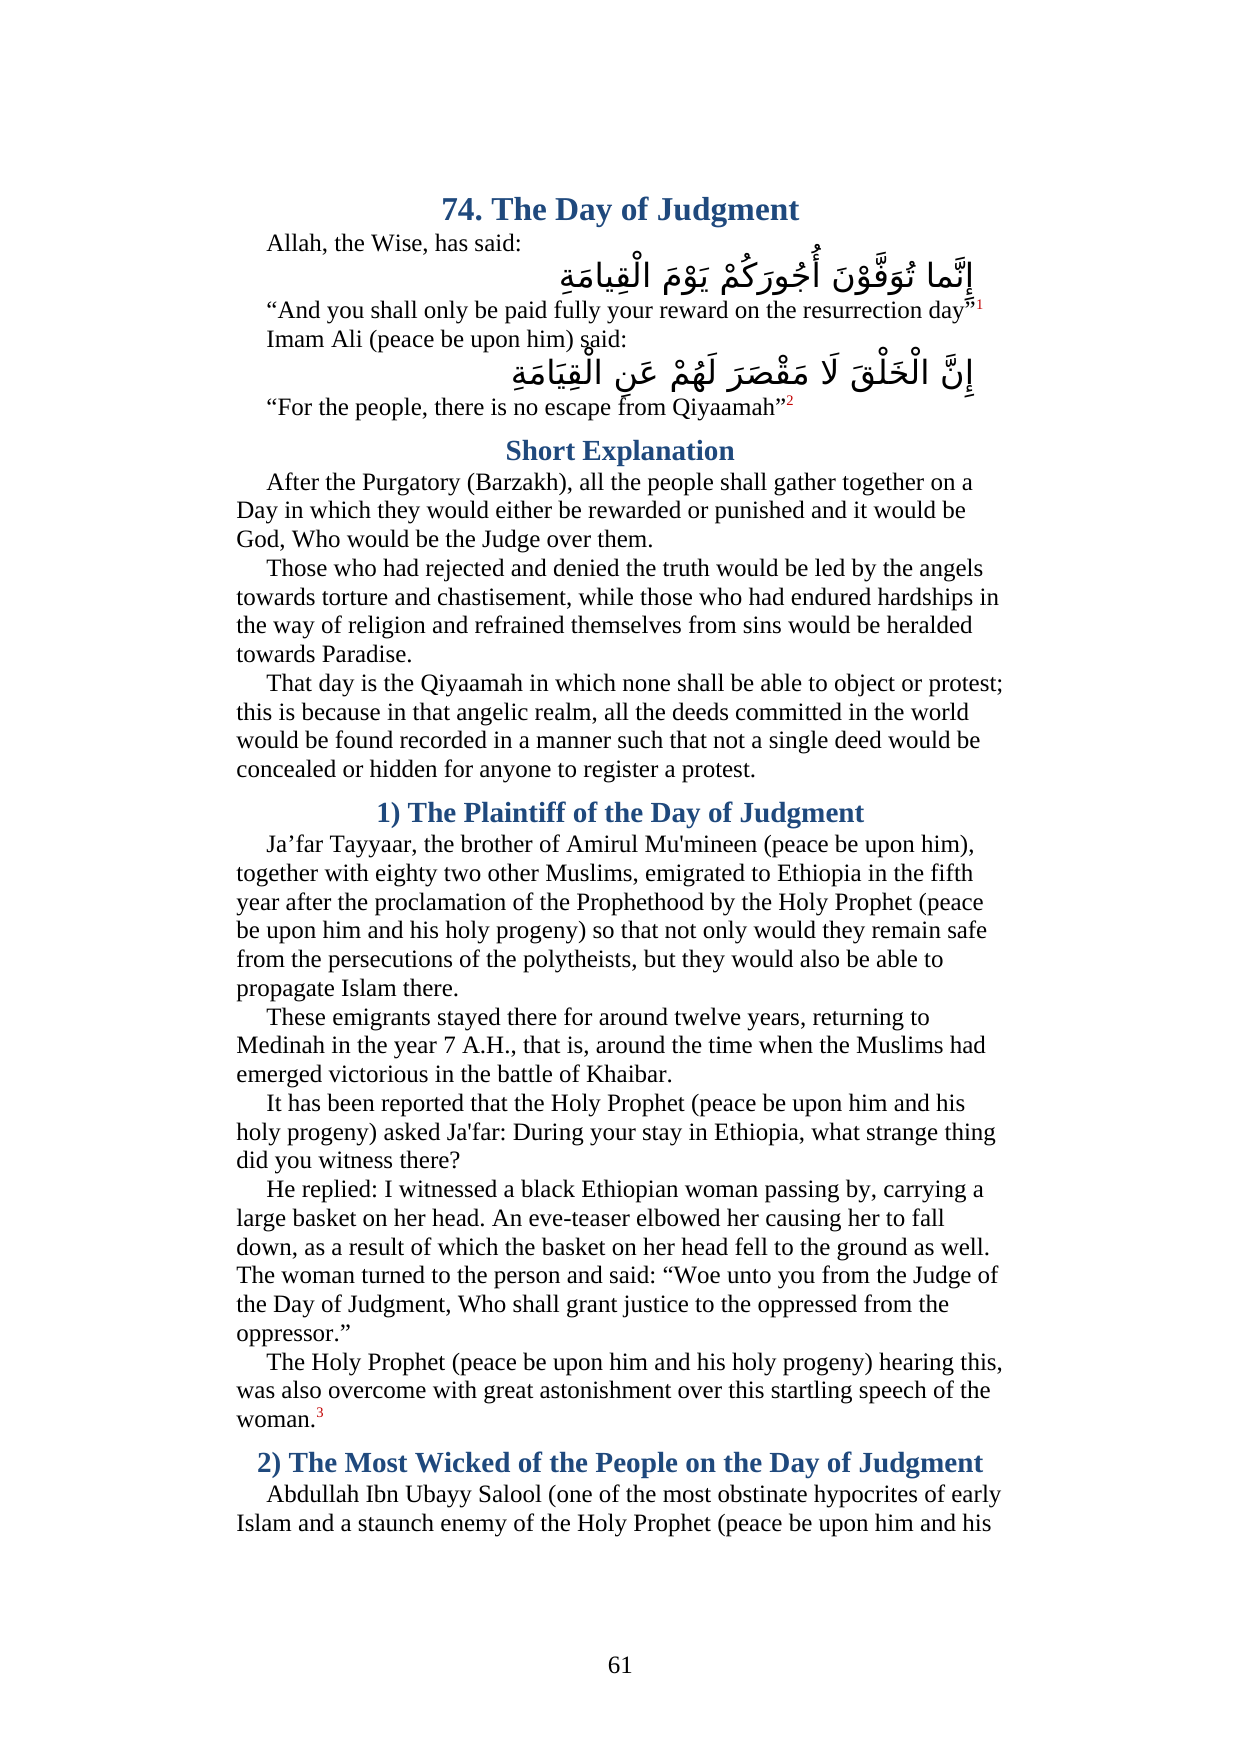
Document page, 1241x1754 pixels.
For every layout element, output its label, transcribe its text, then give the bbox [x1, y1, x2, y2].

text These emigrants stayed there for around twelve years, returning to Medinah in the year 7 A.H., that is, around the time when the Muslims had emerged victorious in the battle of Khaibar. [236, 1002, 1004, 1088]
text Ja’far Tayyaar, the brother of Amirul Mu'mineen (peace be upon him), together with eighty two other Muslims, emigrated to Ethiopia in the fifth year after the proclamation of the Prophethood by the Holy Prophet (peace be upon him and his holy progeny) so that not only would they remain safe from the persecutions of the polytheists, but they would also be able to propagate Islam there. [236, 829, 1004, 1002]
text The Holy Prophet (peace be upon him and his holy progeny) hearing this, was also overcome with great astonishment over this startling speech of the woman.3 [236, 1347, 1004, 1433]
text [236, 1479, 1004, 1536]
text Those who had rejected and denied the truth would be led by the angels towards torture and chastisement, while those who had endured hardships in the way of religion and refrained themselves from sins would be heralded towards Paradise. [236, 553, 1004, 668]
subtitle 2) The Most Wicked of the People on the Day of Judgment [236, 1445, 1004, 1479]
text “And you shall only be paid fully your reward on the resurrection day”1 [236, 296, 1004, 324]
subtitle 1) The Plaintiff of the Day of Judgment [236, 796, 1004, 829]
subtitle Short Explanation [236, 433, 1004, 467]
subtitle 74. The Day of Judgment [236, 190, 1004, 228]
text That day is the Qiyaamah in which none shall be able to object or protest; this is because in that angelic realm, all the deeds committed in the world would be found recorded in a manner such that not a single deed would be concealed or hidden for anyone to register a protest. [236, 668, 1004, 783]
text إِنَّما تُوَفَّوْنَ أُجُورَكُمْ يَوْمَ الْقِيامَةِ [236, 257, 1004, 296]
text He replied: I witnessed a black Ethiopian woman passing by, carrying a large basket on her head. An eve-teaser elbowed her causing her to fall down, as a result of which the basket on her head fell to the ground as well. The woman turned to the person and said: “Woe unto you from the Judge of the Day of Judgment, Who shall grant justice to the oppressed from the oppressor.” [236, 1174, 1004, 1347]
text إِنَّ الْخَلْقَ لَا مَقْصَرَ لَهُمْ عَنِ الْقِيَامَةِ [236, 353, 1004, 392]
text It has been reported that the Holy Prophet (peace be upon him and his holy progeny) asked Ja'far: During your stay in Ethiopia, what strange thing did you witness there? [236, 1088, 1004, 1174]
text Imam Ali (peace be upon him) said: [236, 324, 1004, 353]
text “For the people, there is no escape from Qiyaamah”2 [236, 392, 1004, 421]
text After the Purgatory (Barzakh), all the people shall gather together on a Day in which they would either be rewarded or punished and it would be God, Who would be the Judge over them. [236, 467, 1004, 553]
text Allah, the Wise, has said: [236, 228, 1004, 257]
